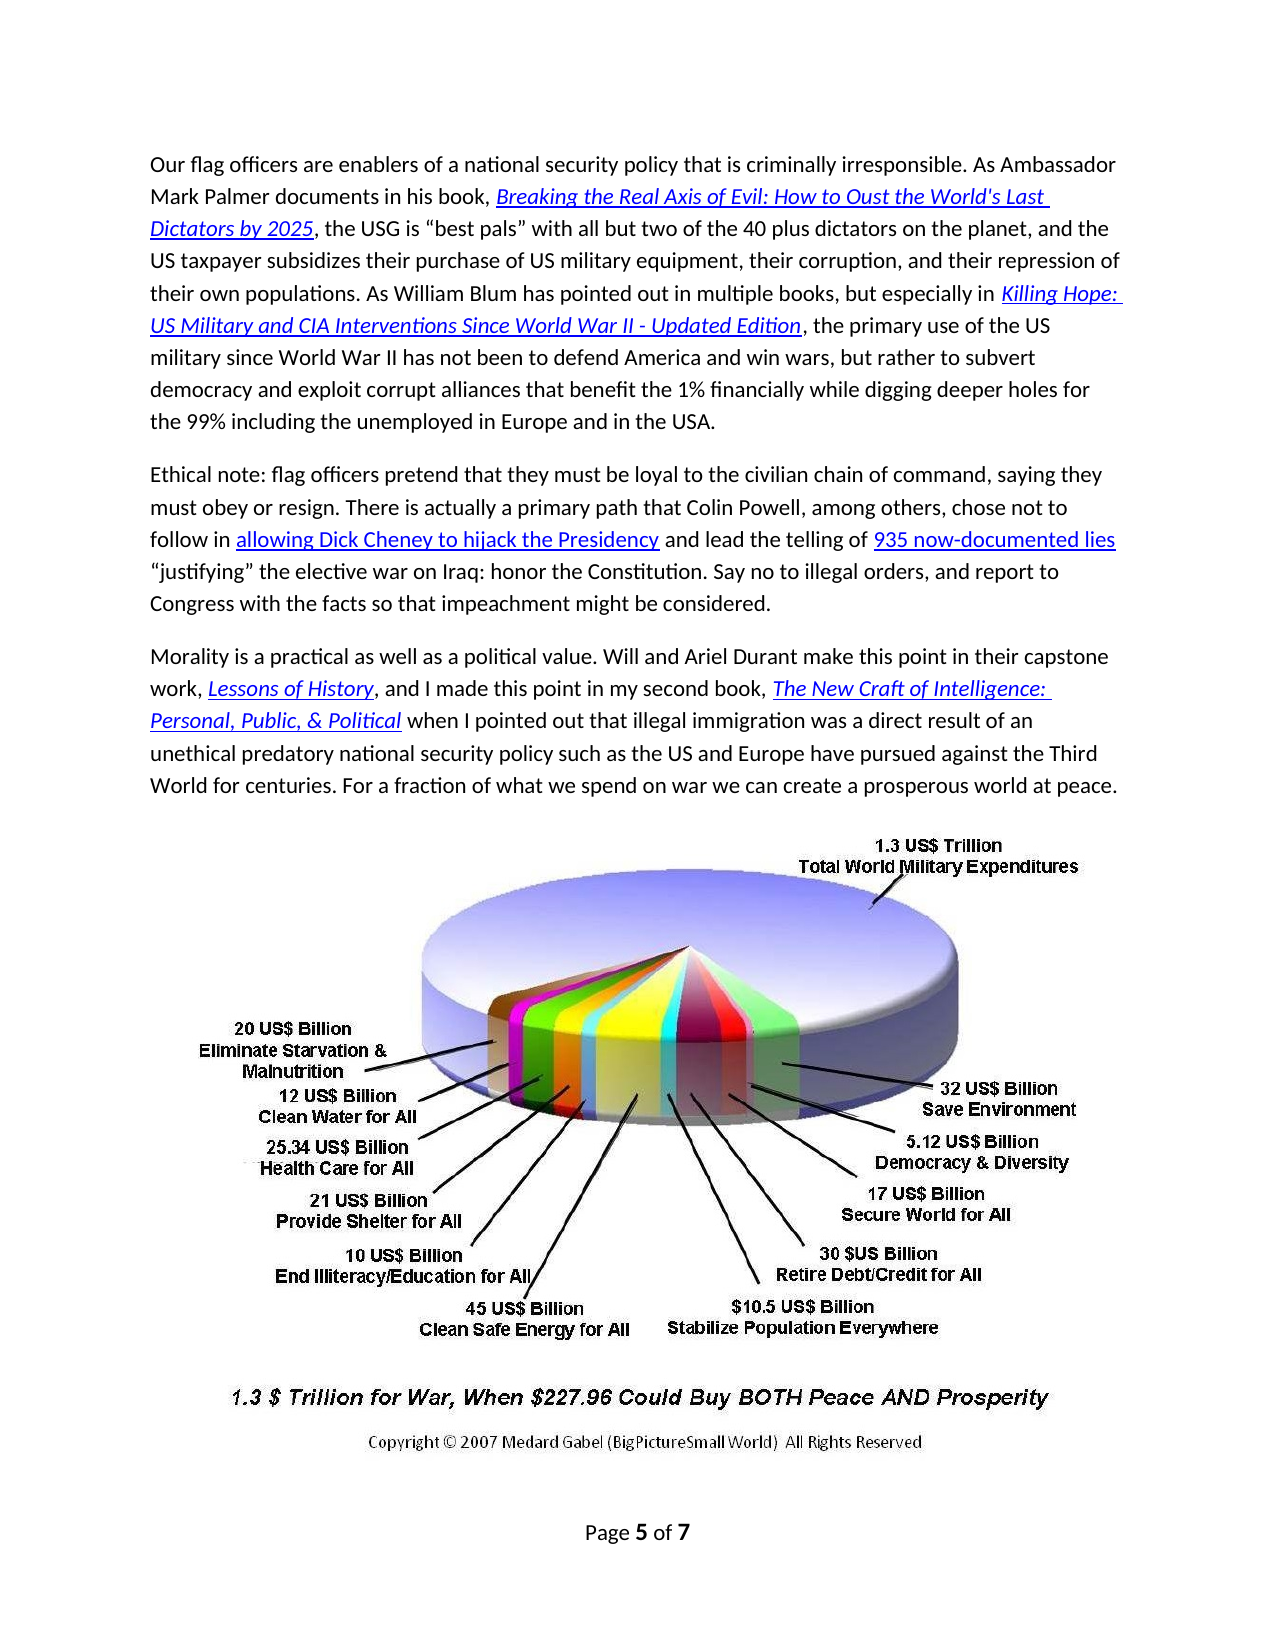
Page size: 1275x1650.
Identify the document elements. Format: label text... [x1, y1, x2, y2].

text Morality is a practical as well as a political value. Will and Ariel Durant make this point in their capstone work, Lessons of History, and I made this point in my second book, The New Craft of Intelligence: Personal, Public, & Political when I pointed out that illegal immigration was a direct result of an unethical predatory national security policy such as the US and Europe have pursued against the Third World for centuries. For a fraction of what we spend on war we can create a prosperous world at peace. [150, 642, 1125, 799]
picture [183, 824, 1092, 1473]
text Our flag officers are enablers of a national security policy that is criminally irresponsible. As Ambassador Mark Palmer documents in his book, Breaking the Real Axis of Evil: How to Oust the World's Last Dictators by 2025, the USG is “best pals” with all but two of the 40 plus dictators on the planet, and the US taxpayer subsidizes their purchase of US military equipment, their corruption, and their repression of their own populations. As William Blum has pointed out in multiple books, but especially in Killing Hope: US Military and CIA Interventions Since World War II - Updated Edition, the primary use of the US military since World War II has not been to defend America and win wars, but rather to subvert democracy and exploit corrupt alliances that benefit the 1% financially while digging deeper holes for the 99% including the unemployed in Europe and in the USA. [150, 150, 1125, 436]
text Ethical note: flag officers pretend that they must be loyal to the civilian chain of command, saying they must obey or resign. There is actually a primary path that Colin Powell, among others, chose not to follow in allowing Dick Cheney to hijack the Presidency and lead the telling of 935 now-documented lies “justifying” the elective war on Iraq: honor the Constitution. Say no to illegal orders, and report to Congress with the facts so that impeachment might be considered. [150, 461, 1125, 617]
